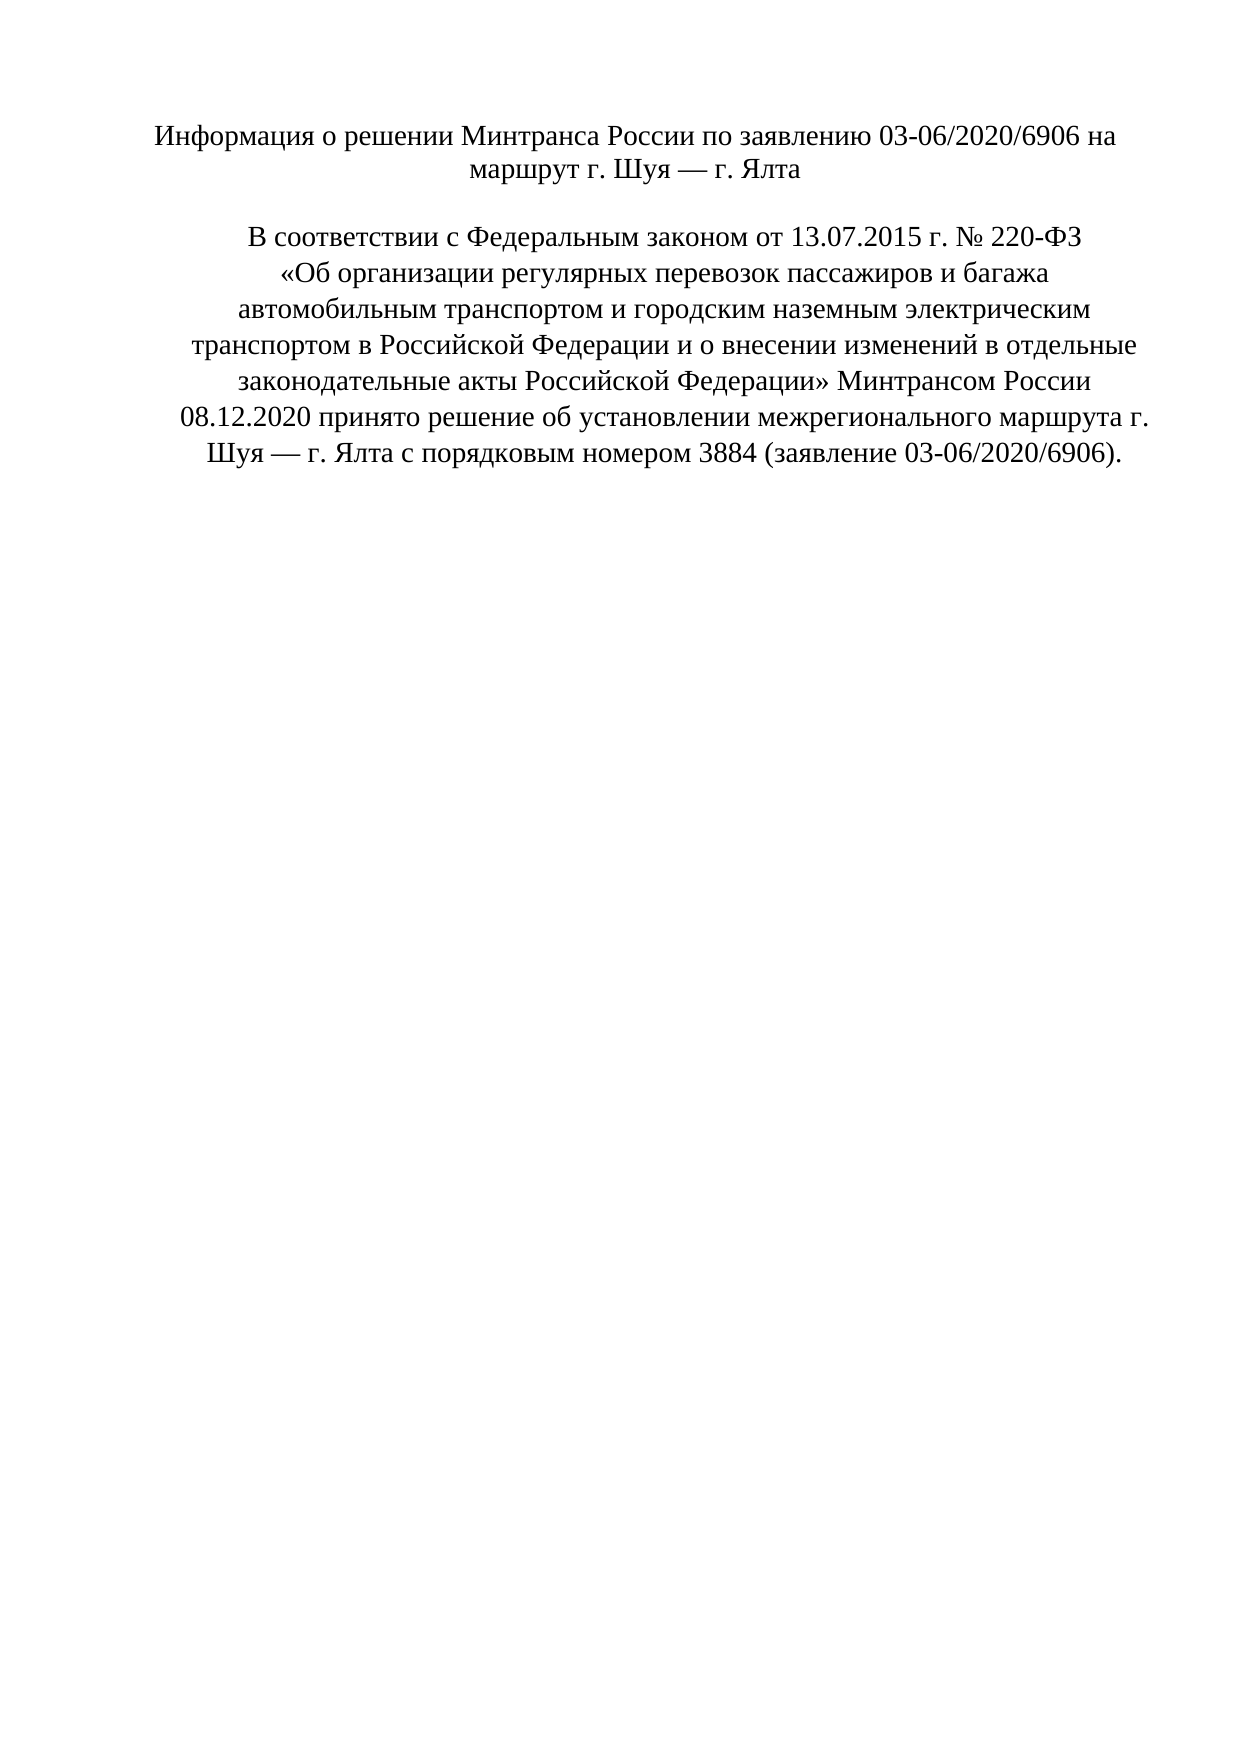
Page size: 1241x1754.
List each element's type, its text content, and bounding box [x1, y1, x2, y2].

text В соответствии с Федеральным законом от 13.07.2015 г. № 220-ФЗ «Об организации регулярных перевозок пассажиров и багажа автомобильным транспортом и городским наземным электрическим транспортом в Российской Федерации и о внесении изменений в отдельные законодательные акты Российской Федерации» Минтрансом России 08.12.2020 принято решение об установлении межрегионального маршрута г. Шуя — г. Ялта с порядковым номером 3884 (заявление 03-06/2020/6906). [177, 219, 1152, 469]
text Информация о решении Минтранса России по заявлению 03-06/2020/6906 на маршрут г. Шуя — г. Ялта [118, 118, 1152, 185]
